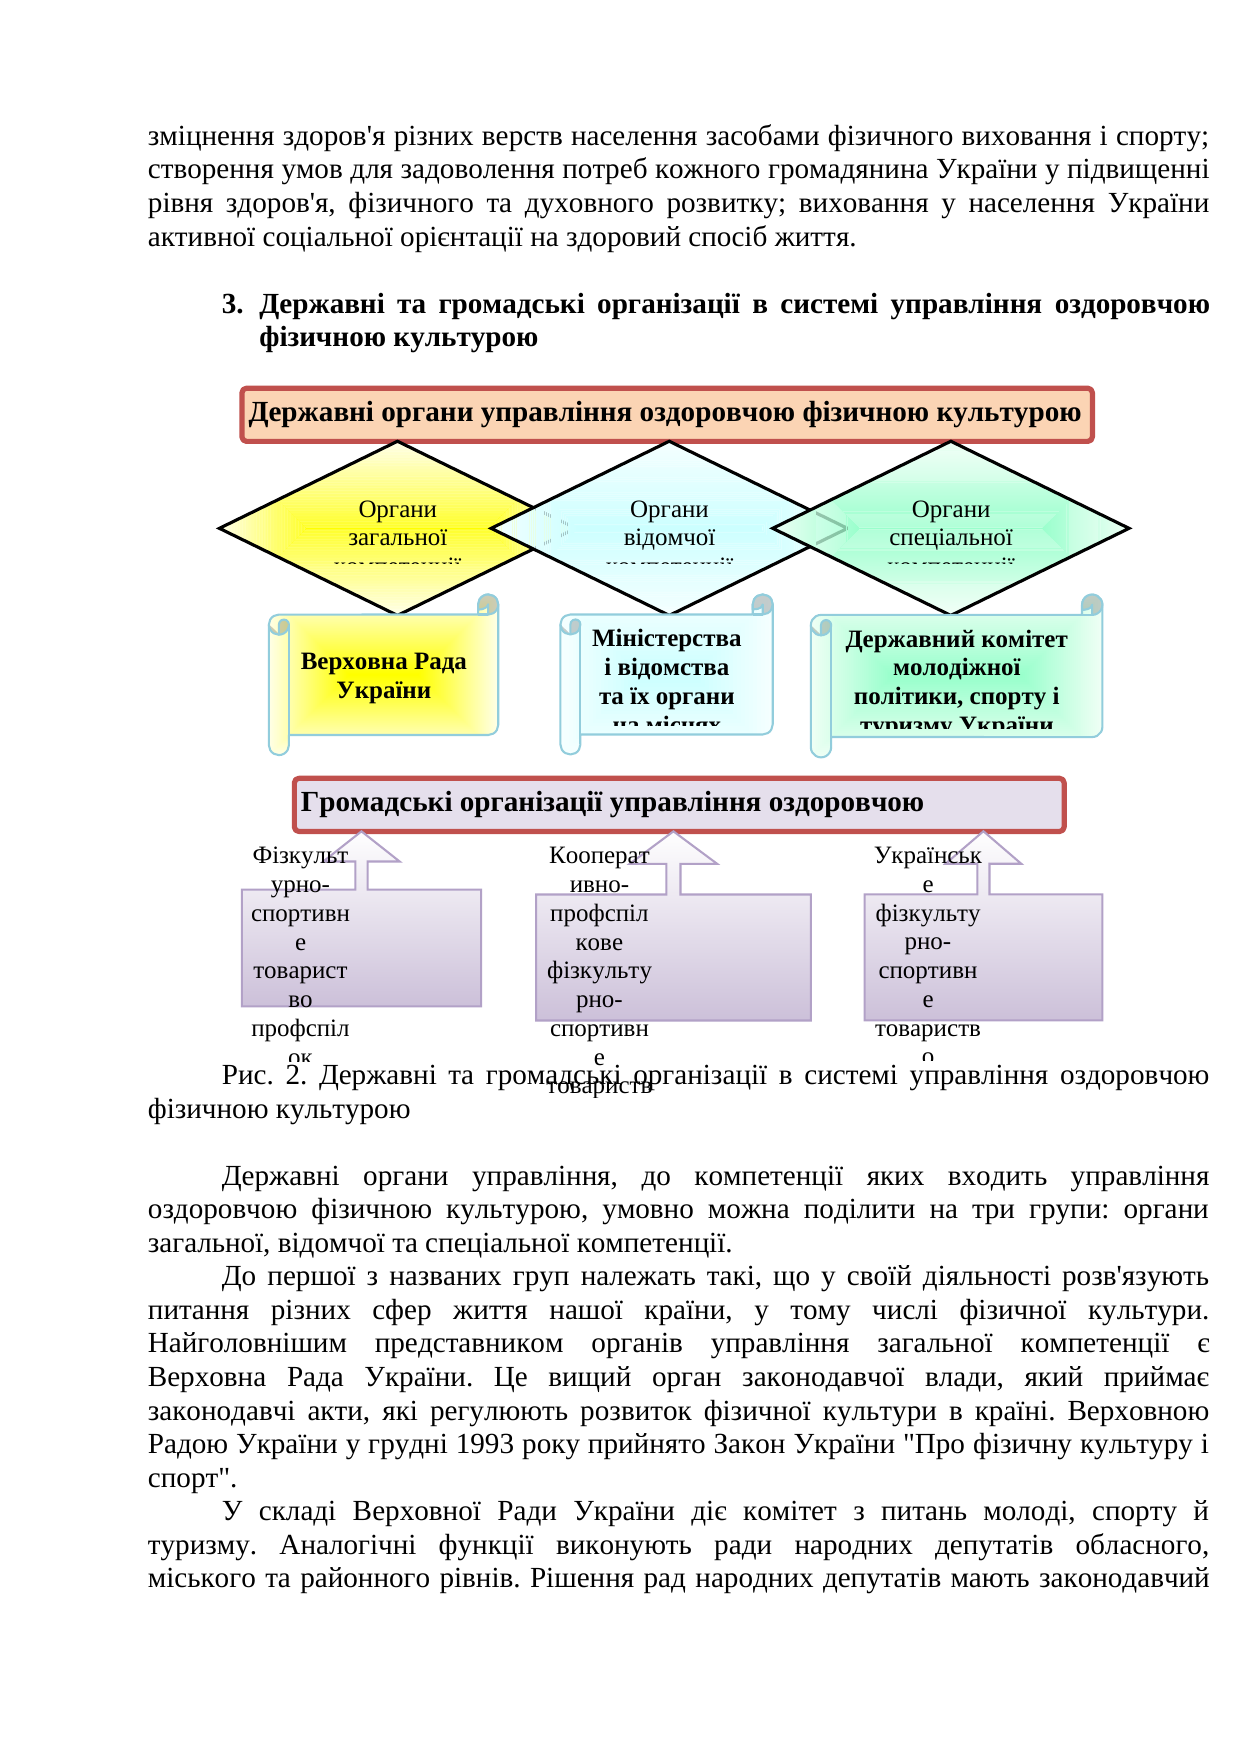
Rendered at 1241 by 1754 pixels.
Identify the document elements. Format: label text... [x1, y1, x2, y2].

text Рис. 2. Державні та громадські організації в системі управління оздоровчою фізичною культурою [148, 1057, 1211, 1124]
list Державні та громадські організації в системі управління оздоровчою фізичною культурою [222, 286, 1211, 353]
list Яким чином класифікуються організації фізкультурно-спортивної спрямованості залежно від цілей діяльності? [282, 504, 513, 553]
text До першої з названих груп належать такі, що у своїй діяльності розв'язують питання різних сфер життя нашої країни, у тому числі фізичної культури. Найголовнішим представником органів управління загальної компетенції є Верховна Рада України. Це вищий орган законодавчої влади, який приймає законодавчі акти, які регулюють розвиток фізичної культури в країні. Верховною Радою України у грудні 1993 року прийнято Закон України "Про фізичну культуру і спорт". [148, 1258, 1211, 1493]
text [148, 1493, 1211, 1594]
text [148, 118, 1211, 252]
text Державні органи управління, до компетенції яких входить управління оздоровчою фізичною культурою, умовно можна поділити на три групи: органи загальної, відомчої та спеціальної компетенції. [148, 1158, 1211, 1258]
